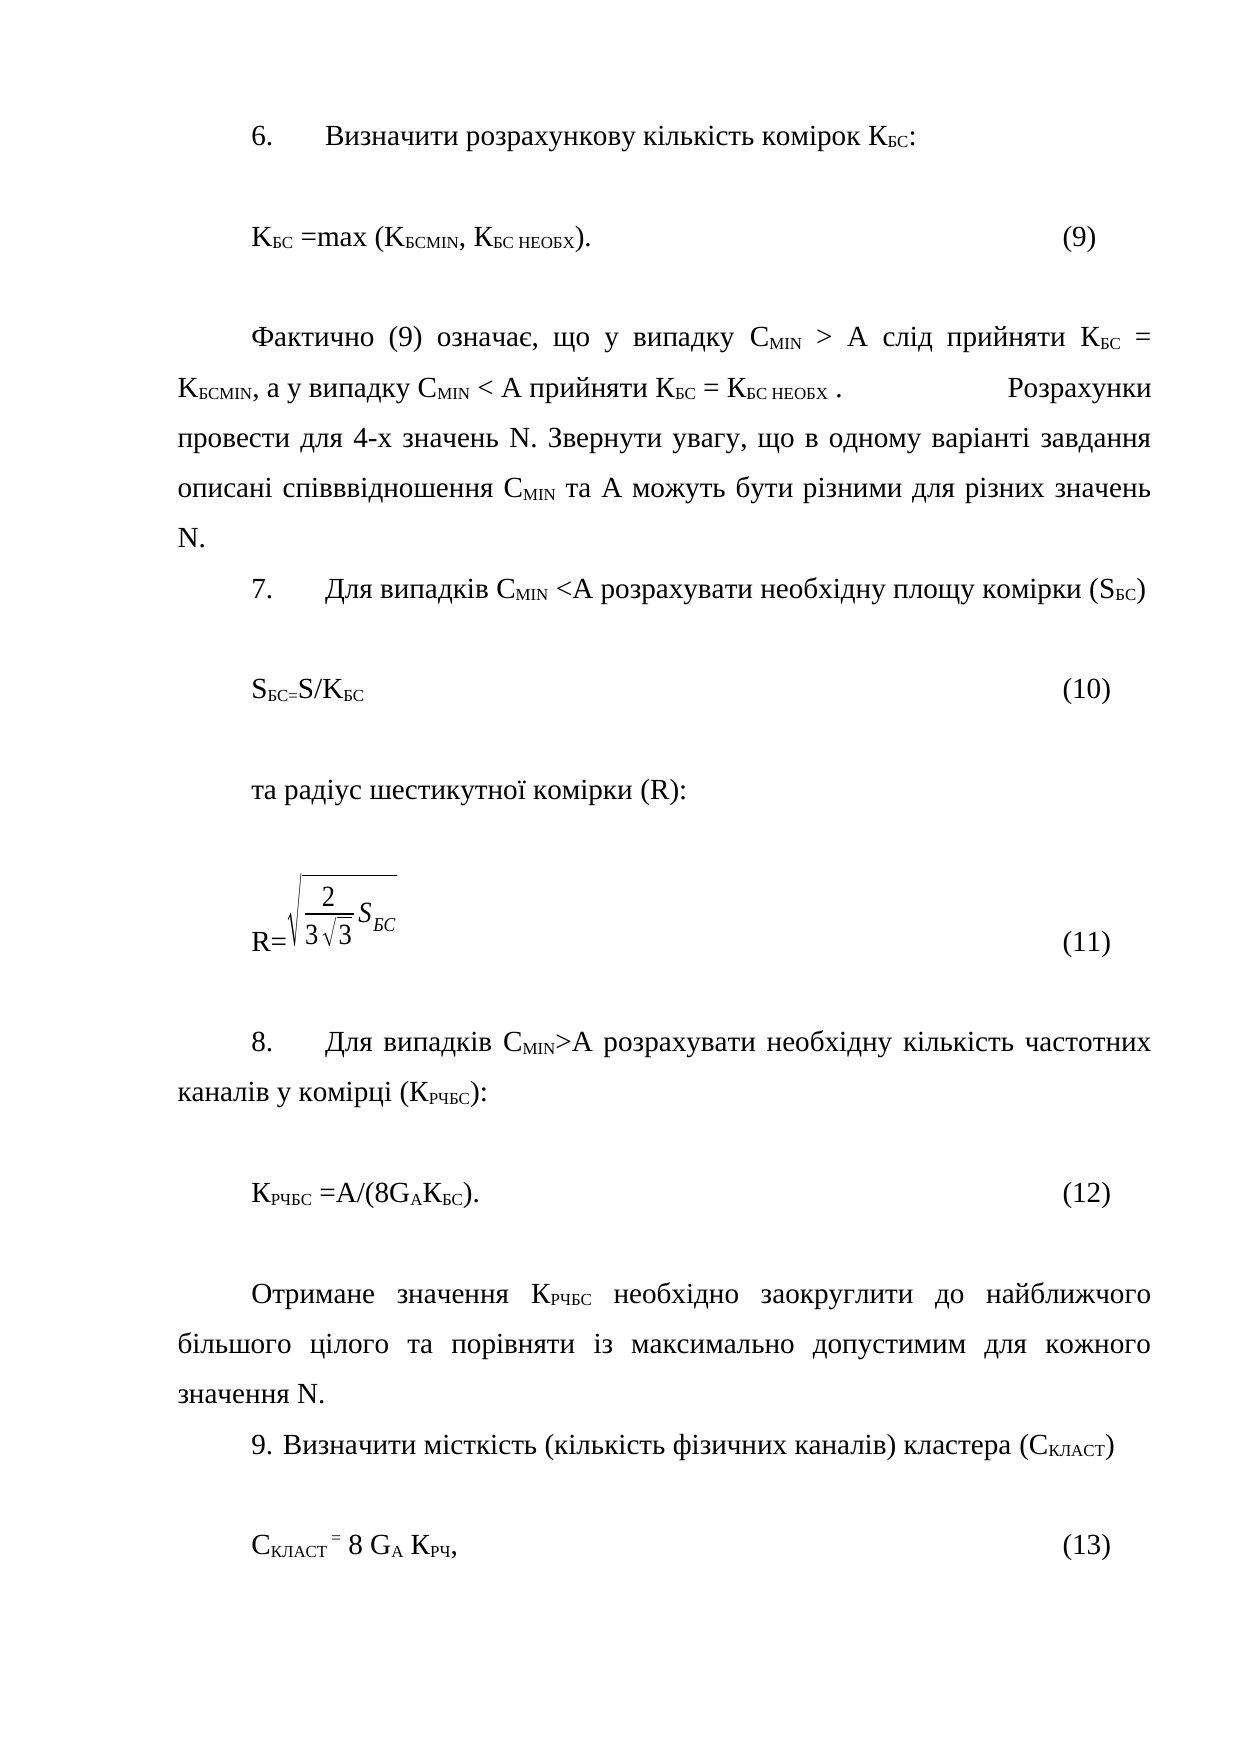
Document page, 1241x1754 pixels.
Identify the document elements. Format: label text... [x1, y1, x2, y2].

text КРЧБС =А/(8GАКБС). (12) [177, 1175, 1152, 1209]
list Визначити розрахункову кількість комірок КБС: [177, 118, 1152, 152]
text Отримане значення КРЧБС необхідно заокруглити до найближчого більшого цілого та порівняти із максимально допустимим для кожного значення N. [177, 1276, 1152, 1410]
text СКЛАСТ = 8 GA КРЧ, (13) [177, 1527, 1152, 1561]
text KБС =max (KБСМІN, КБС НЕОБХ). (9) [177, 219, 1152, 252]
list Визначити місткість (кількість фізичних каналів) кластера (СКЛАСТ) [177, 1427, 1152, 1460]
text та радіус шестикутної комірки (R): [177, 772, 1152, 806]
list Для випадків CMIN>A розрахувати необхідну кількість частотних каналів у комірці (КРЧБС): [177, 1024, 1152, 1108]
text Фактично (9) означає, що у випадку CMIN > А слід прийняти КБС = KБСМІN, а у випадку CMIN < А прийняти КБС = КБС НЕОБХ . Розрахунки провести для 4-х значень N. Звернути увагу, що в одному варіанті завдання описані співввідношення CMIN та А можуть бути різними для різних значень N. [177, 319, 1152, 554]
list Для випадків CMIN <А розрахувати необхідну площу комірки (SБС) [177, 571, 1152, 604]
text SБС=S/KБС (10) [177, 672, 1152, 705]
text R= (11) [177, 873, 1152, 957]
